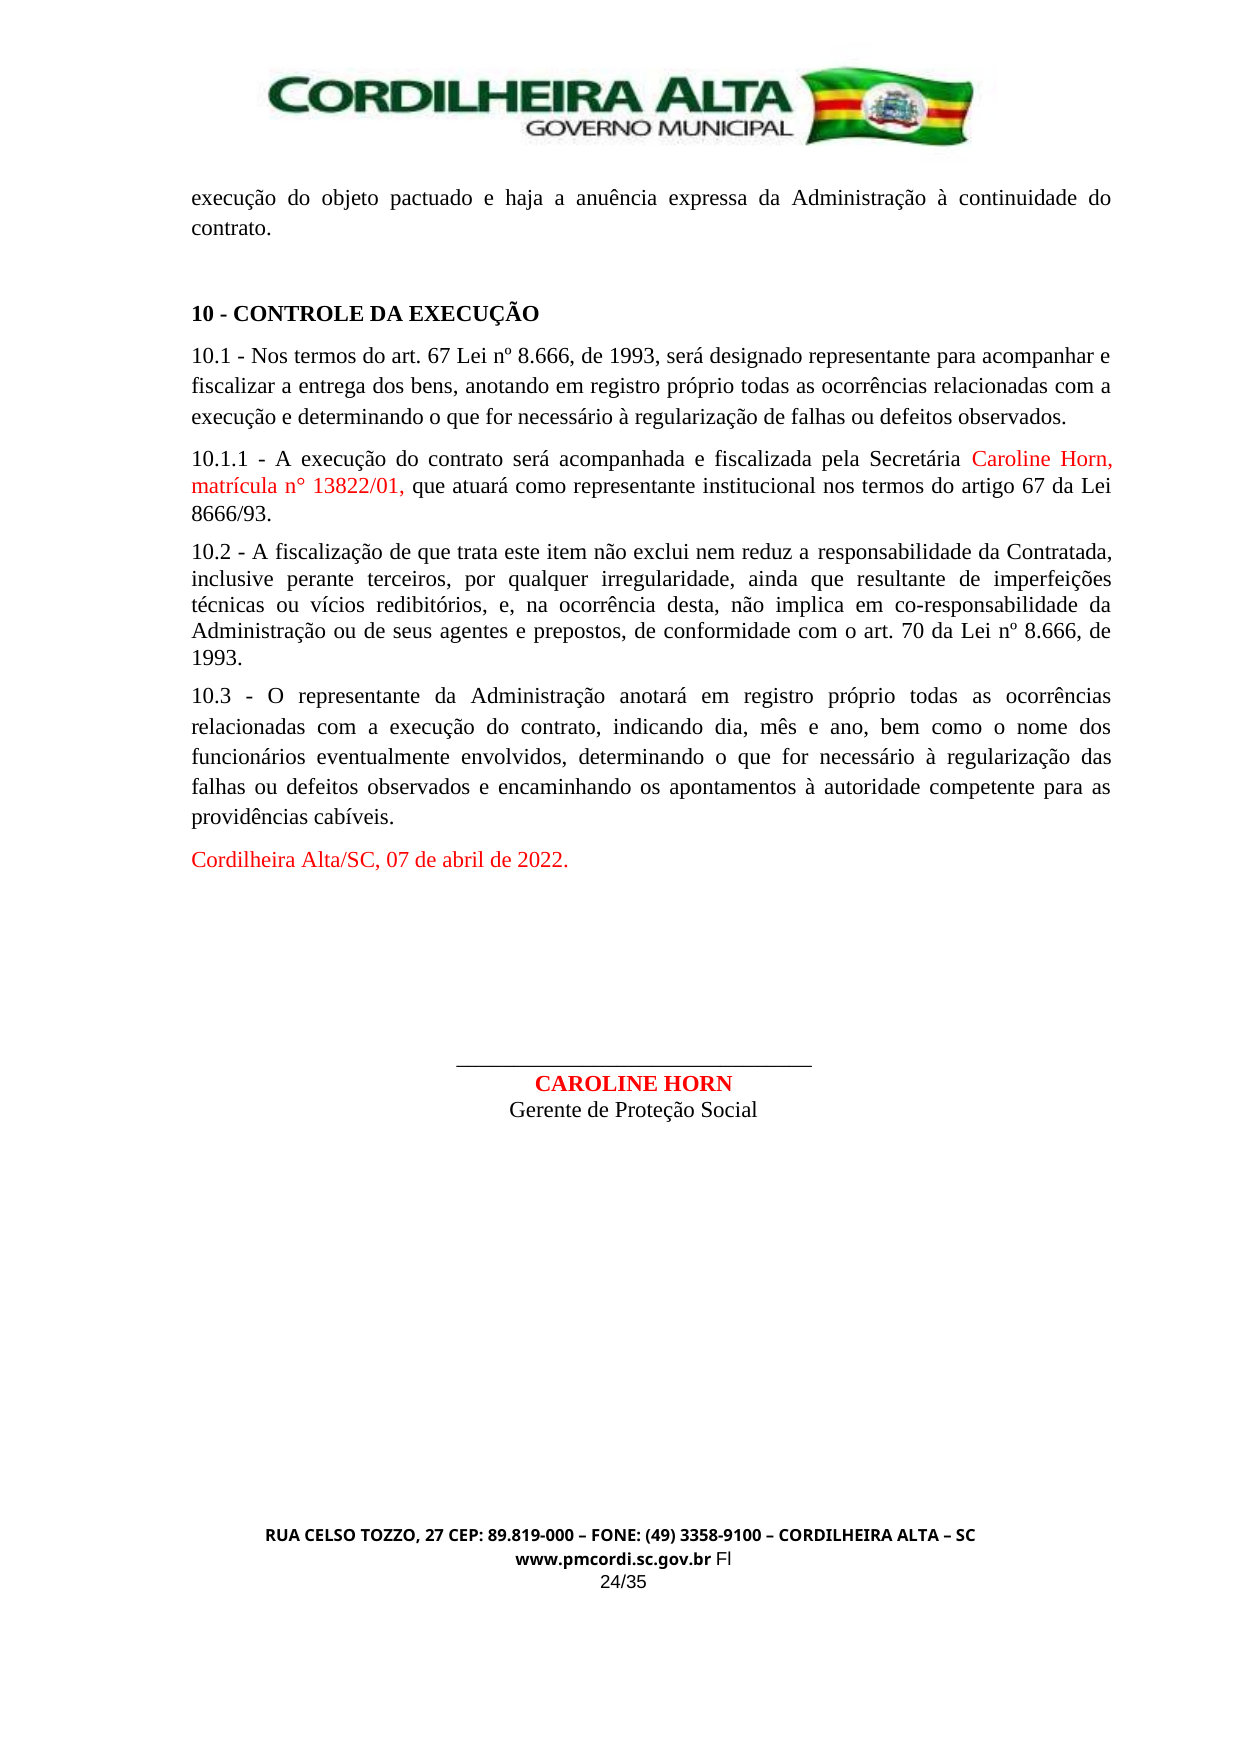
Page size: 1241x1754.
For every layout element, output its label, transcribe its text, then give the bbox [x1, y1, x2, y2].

picture [245, 43, 997, 171]
text Cordilheira Alta/SC, 07 de abril de 2022. [191, 846, 1113, 872]
text 10.1 - Nos termos do art. 67 Lei nº 8.666, de 1993, será designado representante para acompanhar e fiscalizar a entrega dos bens, anotando em registro próprio todas as ocorrências relacionadas com a execução e determinando o que for necessário à regularização de falhas ou defeitos observados. [191, 342, 1113, 429]
text _______________________________ [147, 1043, 1121, 1069]
text 10.3 - O representante da Administração anotará em registro próprio todas as ocorrências relacionadas com a execução do contrato, indicando dia, mês e ano, bem como o nome dos funcionários eventualmente envolvidos, determinando o que for necessário à regularização das falhas ou defeitos observados e encaminhando os apontamentos à autoridade competente para as providências cabíveis. [191, 682, 1113, 830]
text 10.1.1 - A execução do contrato será acompanhada e fiscalizada pela Secretária Caroline Horn, matrícula n° 13822/01, que atuará como representante institucional nos termos do artigo 67 da Lei 8666/93. [191, 445, 1113, 526]
text CAROLINE HORN [146, 1069, 1121, 1096]
text 10.2 - A fiscalização de que trata este item não exclui nem reduz a responsabilidade da Contratada, inclusive perante terceiros, por qualquer irregularidade, ainda que resultante de imperfeições técnicas ou vícios redibitórios, e, na ocorrência desta, não implica em co-responsabilidade da Administração ou de seus agentes e prepostos, de conformidade com o art. 70 da Lei nº 8.666, de 1993. [191, 538, 1113, 670]
text Gerente de Proteção Social [146, 1096, 1121, 1122]
text 10 - CONTROLE DA EXECUÇÃO [191, 299, 1125, 326]
